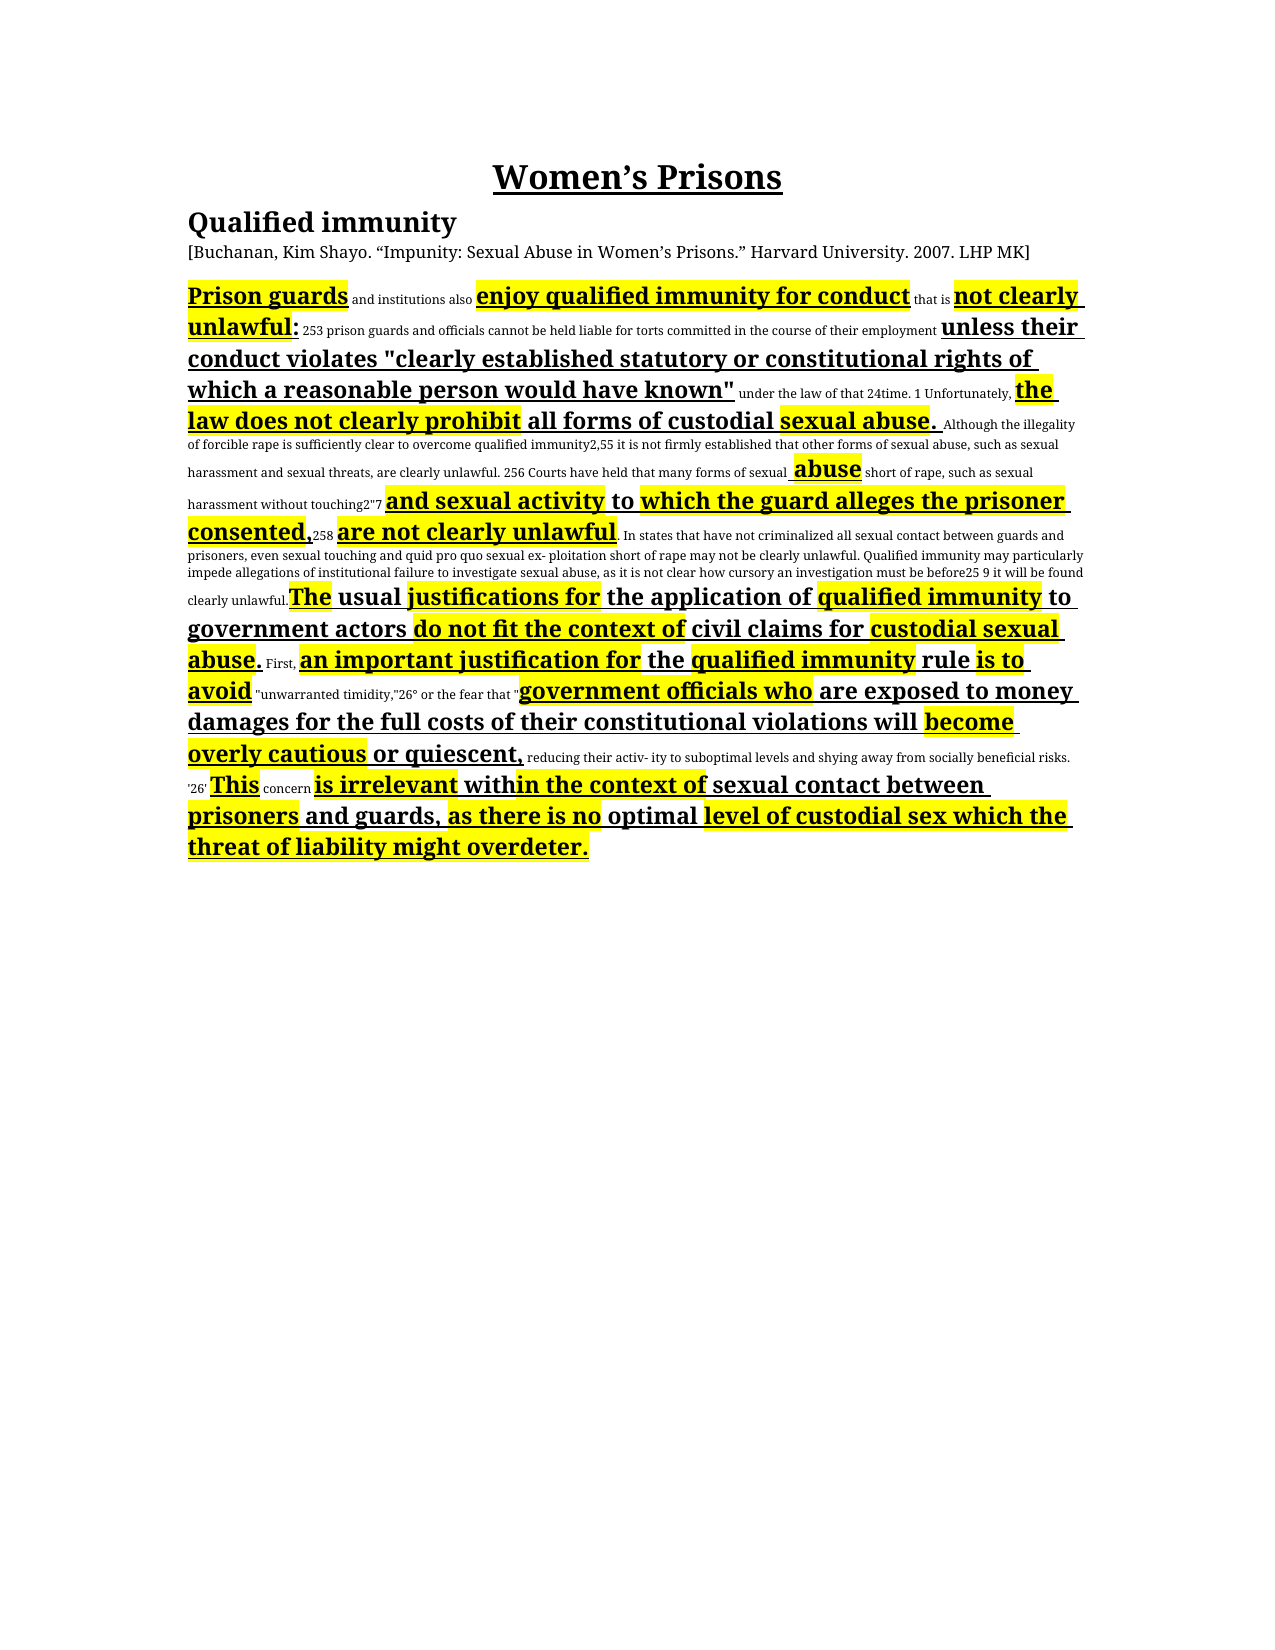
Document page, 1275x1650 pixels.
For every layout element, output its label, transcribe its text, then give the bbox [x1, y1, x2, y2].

text Prison guards and institutions also enjoy qualified immunity for conduct that is not clearly unlawful: 253 prison guards and officials cannot be held liable for torts committed in the course of their employment unless their conduct violates "clearly established statutory or constitutional rights of which a reasonable person would have known" under the law of that 24 time. 1 Unfortunately, the law does not clearly prohibit all forms of custodial sexual abuse. Although the illegality of forcible rape is sufficiently clear to overcome qualified immunity2,55 it is not firmly established that other forms of sexual abuse, such as sexual harassment and sexual threats, are clearly unlawful. 256 Courts have held that many forms of sexual abuse short of rape, such as sexual harassment without touching2"7 and sexual activity to which the guard alleges the prisoner consented,258 are not clearly unlawful. In states that have not criminalized all sexual contact between guards and prisoners, even sexual touching and quid pro quo sexual ex- ploitation short of rape may not be clearly unlawful. Qualified immunity may particularly impede allegations of institutional failure to investigate sexual abuse, as it is not clear how cursory an investigation must be before25 9 it will be found clearly unlawful. The usual justifications for the application of qualified immunity to government actors do not fit the context of civil claims for custodial sexual abuse. First, an important justification for the qualified immunity rule is to avoid "unwarranted timidity,"26° or the fear that "government officials who are exposed to money damages for the full costs of their constitutional violations will become overly cautious or quiescent, reducing their activ- ity to suboptimal levels and shying away from socially beneficial risks. '26' This concern is irrelevant within the context of sexual contact between prisoners and guards, as there is no optimal level of custodial sex which the threat of liability might overdeter. [187, 280, 1087, 862]
text [Buchanan, Kim Shayo. “Impunity: Sexual Abuse in Women’s Prisons.” Harvard University. 2007. LHP MK] [187, 241, 1087, 263]
subtitle Women’s Prisons [187, 154, 1087, 199]
subtitle Qualified immunity [187, 204, 1087, 241]
